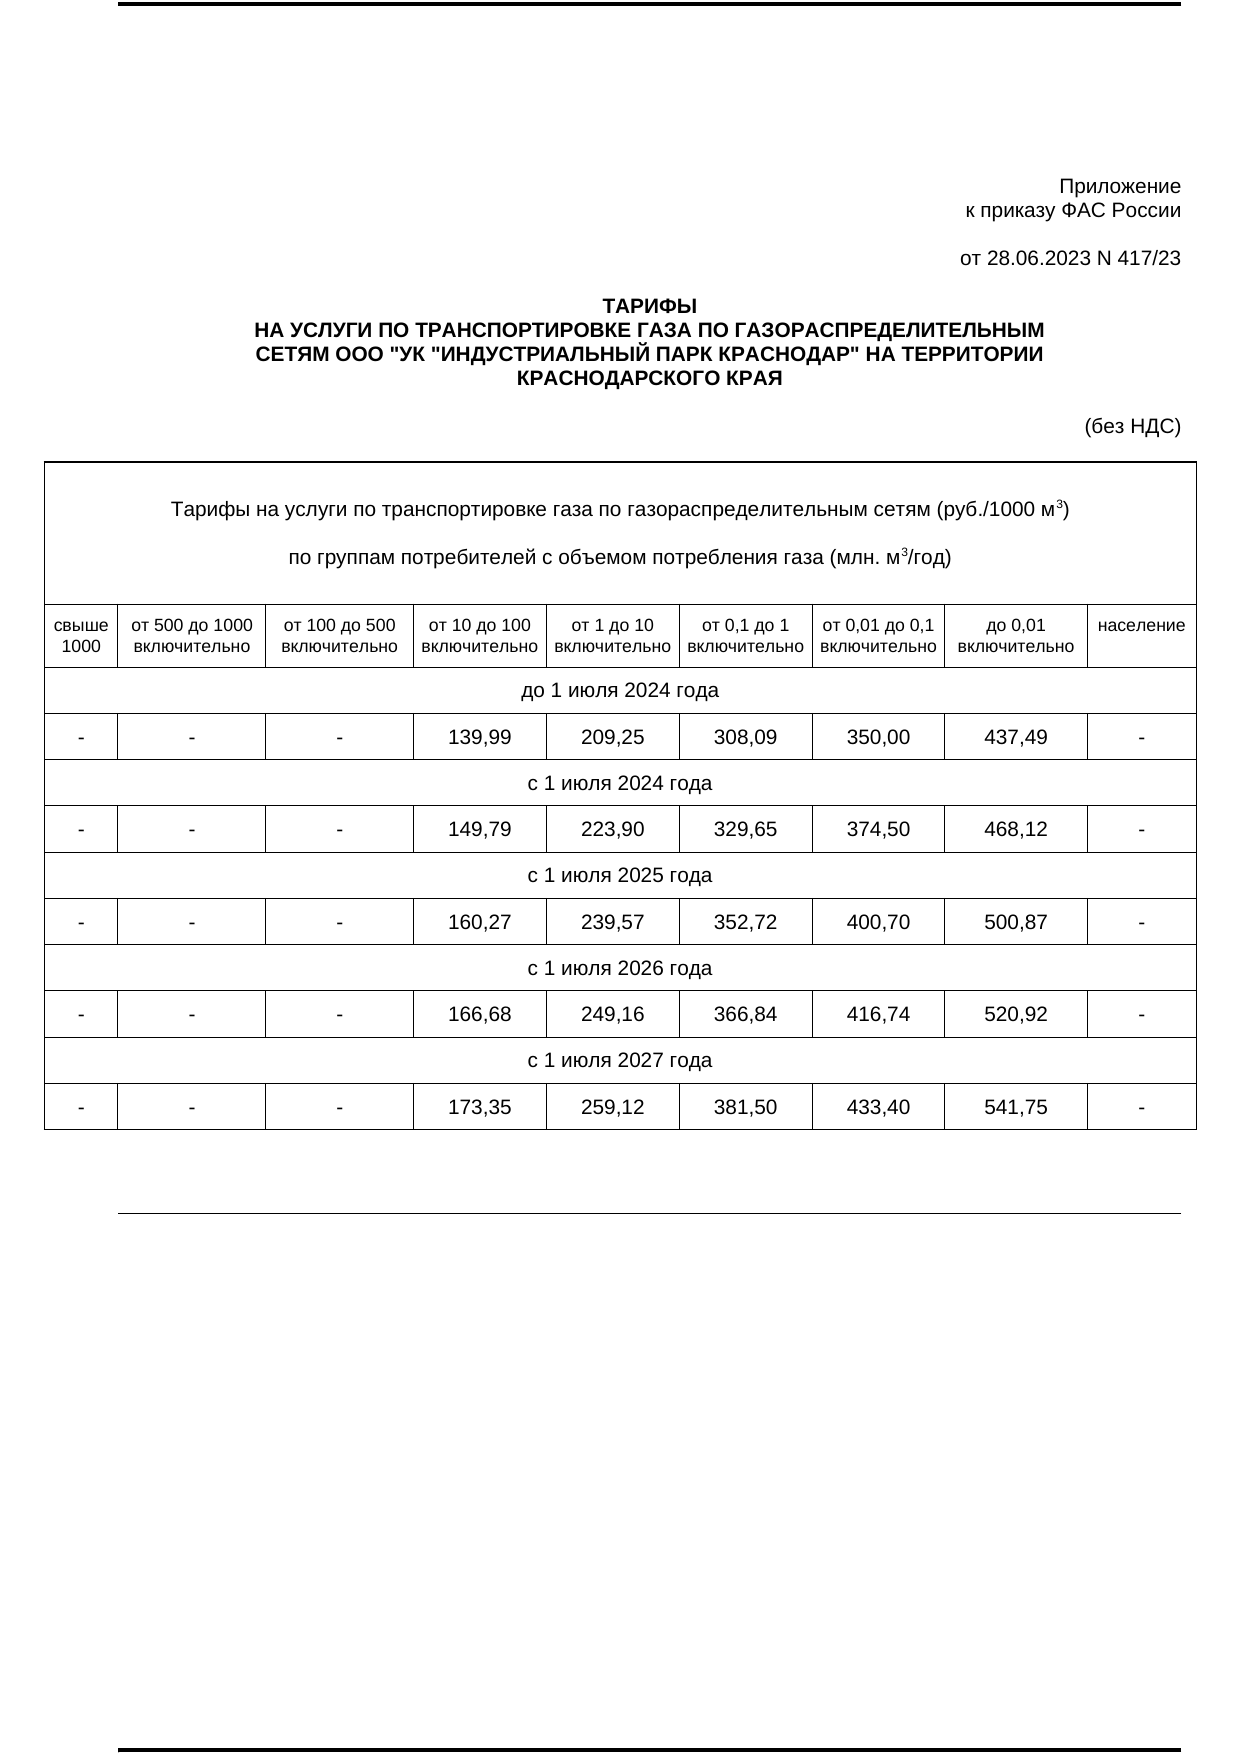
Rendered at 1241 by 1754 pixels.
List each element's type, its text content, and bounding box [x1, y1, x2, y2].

table_cell от 1 до 10 включительно [547, 605, 679, 667]
table_cell - [118, 806, 265, 852]
table_cell с 1 июля 2025 года [45, 853, 1196, 898]
title СЕТЯМ ООО "УК "ИНДУСТРИАЛЬНЫЙ ПАРК КРАСНОДАР" НА ТЕРРИТОРИИ [118, 342, 1181, 366]
table_cell 400,70 [813, 899, 944, 944]
table_cell население [1088, 605, 1196, 667]
table_cell с 1 июля 2024 года [45, 760, 1196, 805]
table_cell 520,92 [945, 991, 1087, 1037]
table_cell - [1088, 899, 1196, 944]
text к приказу ФАС России [118, 198, 1181, 222]
table_cell - [266, 806, 413, 852]
table_cell 468,12 [945, 806, 1087, 852]
table_cell - [1088, 806, 1196, 852]
table_cell - [45, 1084, 117, 1129]
table_header Тарифы на услуги по транспортировке газа по газораспределительным сетям (руб./1000 м3) по группам потребителей с объемом потребления газа (млн. м3/год) [45, 463, 1196, 603]
table_cell 352,72 [680, 899, 812, 944]
table_cell - [266, 714, 413, 759]
table_cell 541,75 [945, 1084, 1087, 1129]
table_cell 329,65 [680, 806, 812, 852]
table_cell с 1 июля 2027 года [45, 1038, 1196, 1083]
title НА УСЛУГИ ПО ТРАНСПОРТИРОВКЕ ГАЗА ПО ГАЗОРАСПРЕДЕЛИТЕЛЬНЫМ [118, 318, 1181, 342]
table_cell 500,87 [945, 899, 1087, 944]
table_cell свыше 1000 [45, 605, 117, 667]
table_cell - [118, 991, 265, 1037]
table_cell - [118, 899, 265, 944]
table_cell - [45, 991, 117, 1037]
table_cell 160,27 [414, 899, 546, 944]
table_cell 366,84 [680, 991, 812, 1037]
table_cell 149,79 [414, 806, 546, 852]
table_cell - [266, 991, 413, 1037]
table_cell 139,99 [414, 714, 546, 759]
table_cell - [266, 899, 413, 944]
table_cell - [266, 1084, 413, 1129]
table_cell до 0,01 включительно [945, 605, 1087, 667]
table_cell - [1088, 991, 1196, 1037]
table_cell до 1 июля 2024 года [45, 668, 1196, 713]
table_cell - [45, 899, 117, 944]
table_cell 209,25 [547, 714, 679, 759]
text Приложение [118, 174, 1181, 198]
text (без НДС) [118, 413, 1181, 437]
table_cell 374,50 [813, 806, 944, 852]
table_cell от 100 до 500 включительно [266, 605, 413, 667]
table_cell - [45, 714, 117, 759]
table_cell - [1088, 1084, 1196, 1129]
table_cell 350,00 [813, 714, 944, 759]
table_cell 308,09 [680, 714, 812, 759]
table_cell 239,57 [547, 899, 679, 944]
title КРАСНОДАРСКОГО КРАЯ [118, 366, 1181, 389]
text от 28.06.2023 N 417/23 [118, 246, 1181, 270]
table_cell от 0,1 до 1 включительно [680, 605, 812, 667]
table_cell 259,12 [547, 1084, 679, 1129]
table_cell - [1088, 714, 1196, 759]
table_cell от 10 до 100 включительно [414, 605, 546, 667]
table_cell 381,50 [680, 1084, 812, 1129]
table_cell с 1 июля 2026 года [45, 945, 1196, 990]
table_cell 173,35 [414, 1084, 546, 1129]
table_cell 416,74 [813, 991, 944, 1037]
table_cell - [118, 1084, 265, 1129]
table_cell 166,68 [414, 991, 546, 1037]
title ТАРИФЫ [118, 294, 1181, 318]
table_cell от 0,01 до 0,1 включительно [813, 605, 944, 667]
table_cell 433,40 [813, 1084, 944, 1129]
table_cell от 500 до 1000 включительно [118, 605, 265, 667]
table_cell 437,49 [945, 714, 1087, 759]
table_cell - [118, 714, 265, 759]
table_cell 249,16 [547, 991, 679, 1037]
table_cell - [45, 806, 117, 852]
table_cell 223,90 [547, 806, 679, 852]
